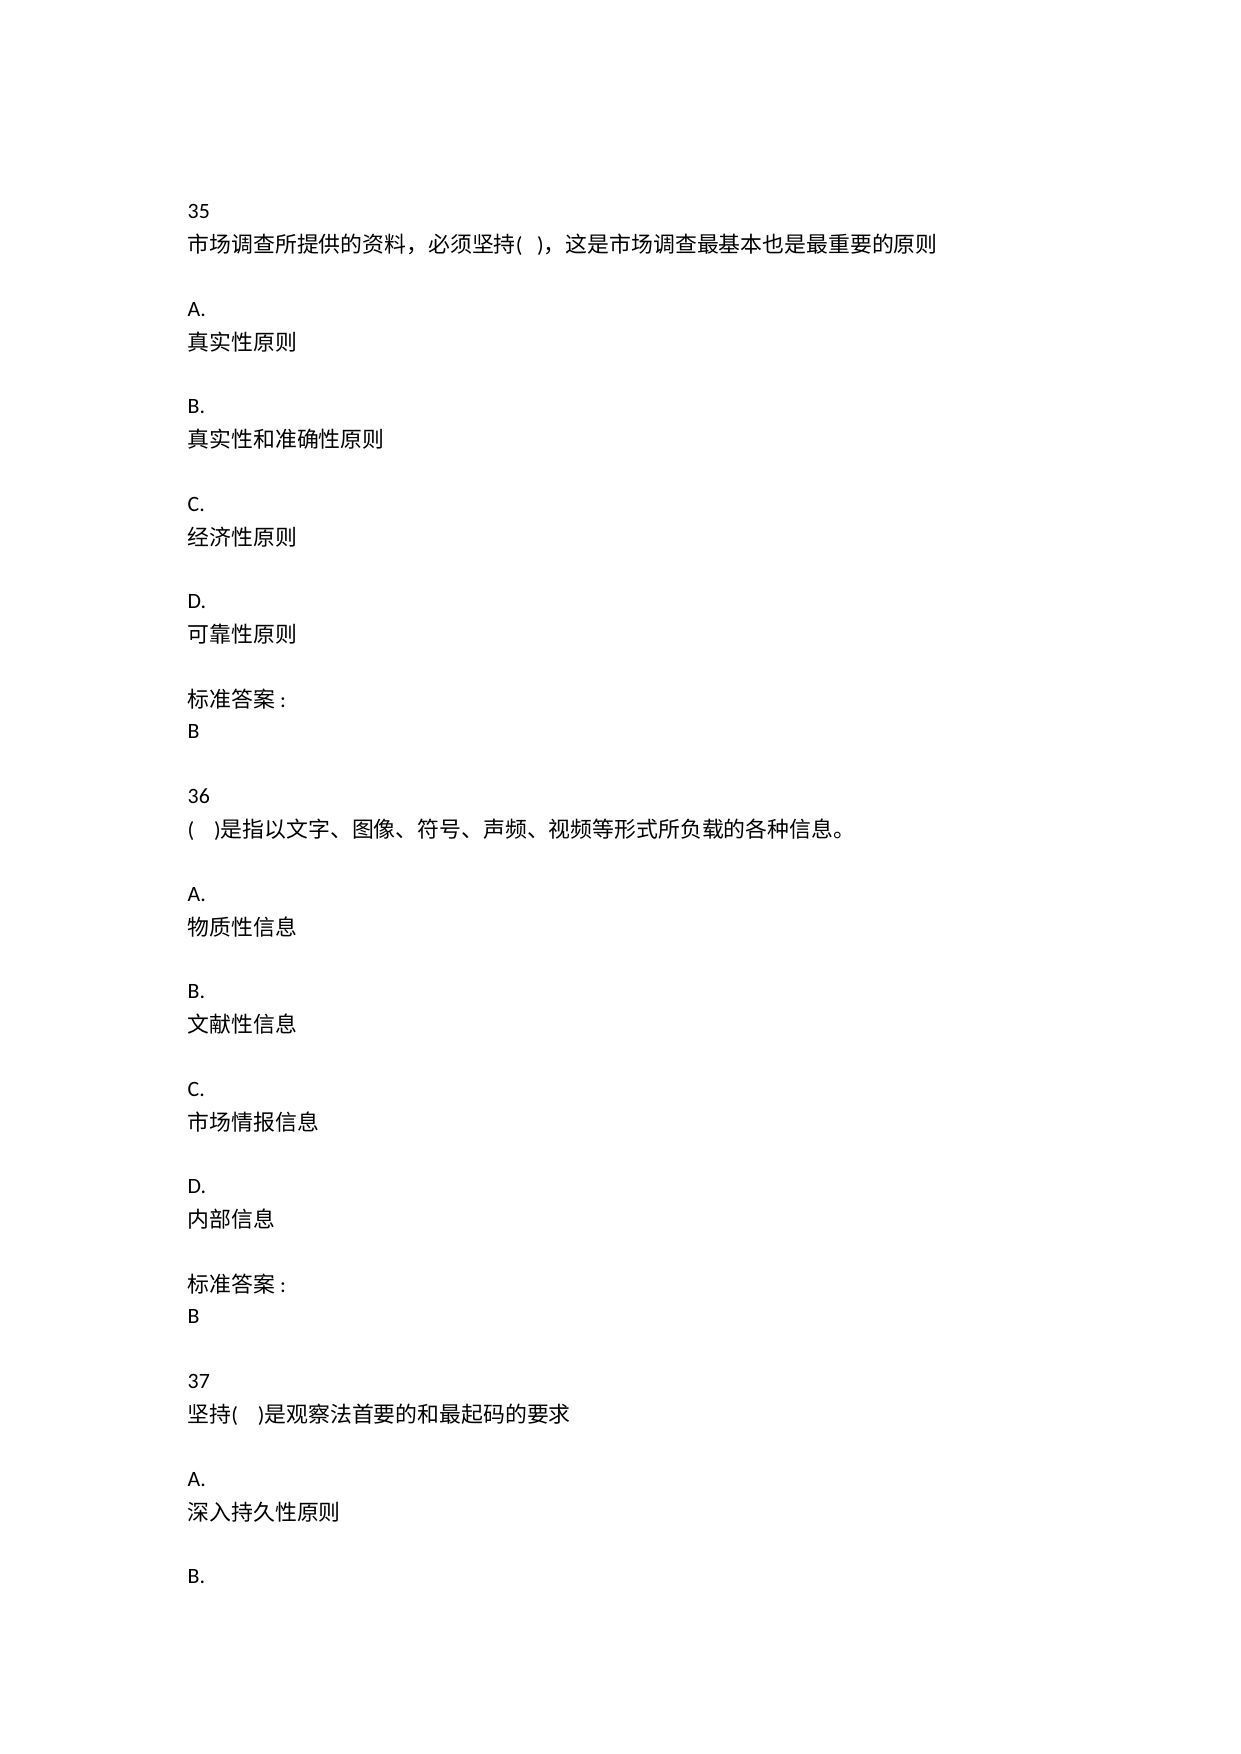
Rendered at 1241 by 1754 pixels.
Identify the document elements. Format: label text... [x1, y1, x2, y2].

text 标准答案 : [187, 1267, 1053, 1299]
text B. [187, 974, 1053, 1007]
text ( )是指以文字、图像、符号、声频、视频等形式所负载的各种信息。 [187, 812, 1053, 844]
text A. [187, 292, 1053, 324]
text 市场情报信息 [187, 1104, 1053, 1137]
text 标准答案 : [187, 682, 1053, 714]
text A. [187, 877, 1053, 909]
text 物质性信息 [187, 909, 1053, 942]
text A. [187, 1462, 1053, 1494]
text 真实性原则 [187, 324, 1053, 357]
text 可靠性原则 [187, 617, 1053, 649]
text 真实性和准确性原则 [187, 422, 1053, 454]
text 市场调查所提供的资料，必须坚持( )，这是市场调查最基本也是最重要的原则 [187, 227, 1053, 259]
text 文献性信息 [187, 1007, 1053, 1039]
text D. [187, 584, 1053, 617]
text B [187, 714, 1053, 747]
text 36 [187, 779, 1053, 812]
text 深入持久性原则 [187, 1494, 1053, 1527]
text B. [187, 1559, 1053, 1592]
text C. [187, 1072, 1053, 1104]
text 坚持( )是观察法首要的和最起码的要求 [187, 1397, 1053, 1429]
text 37 [187, 1364, 1053, 1397]
text 内部信息 [187, 1202, 1053, 1234]
text D. [187, 1169, 1053, 1202]
text C. [187, 487, 1053, 519]
text B. [187, 389, 1053, 422]
text 35 [187, 194, 1053, 227]
text B [187, 1299, 1053, 1332]
text 经济性原则 [187, 519, 1053, 552]
